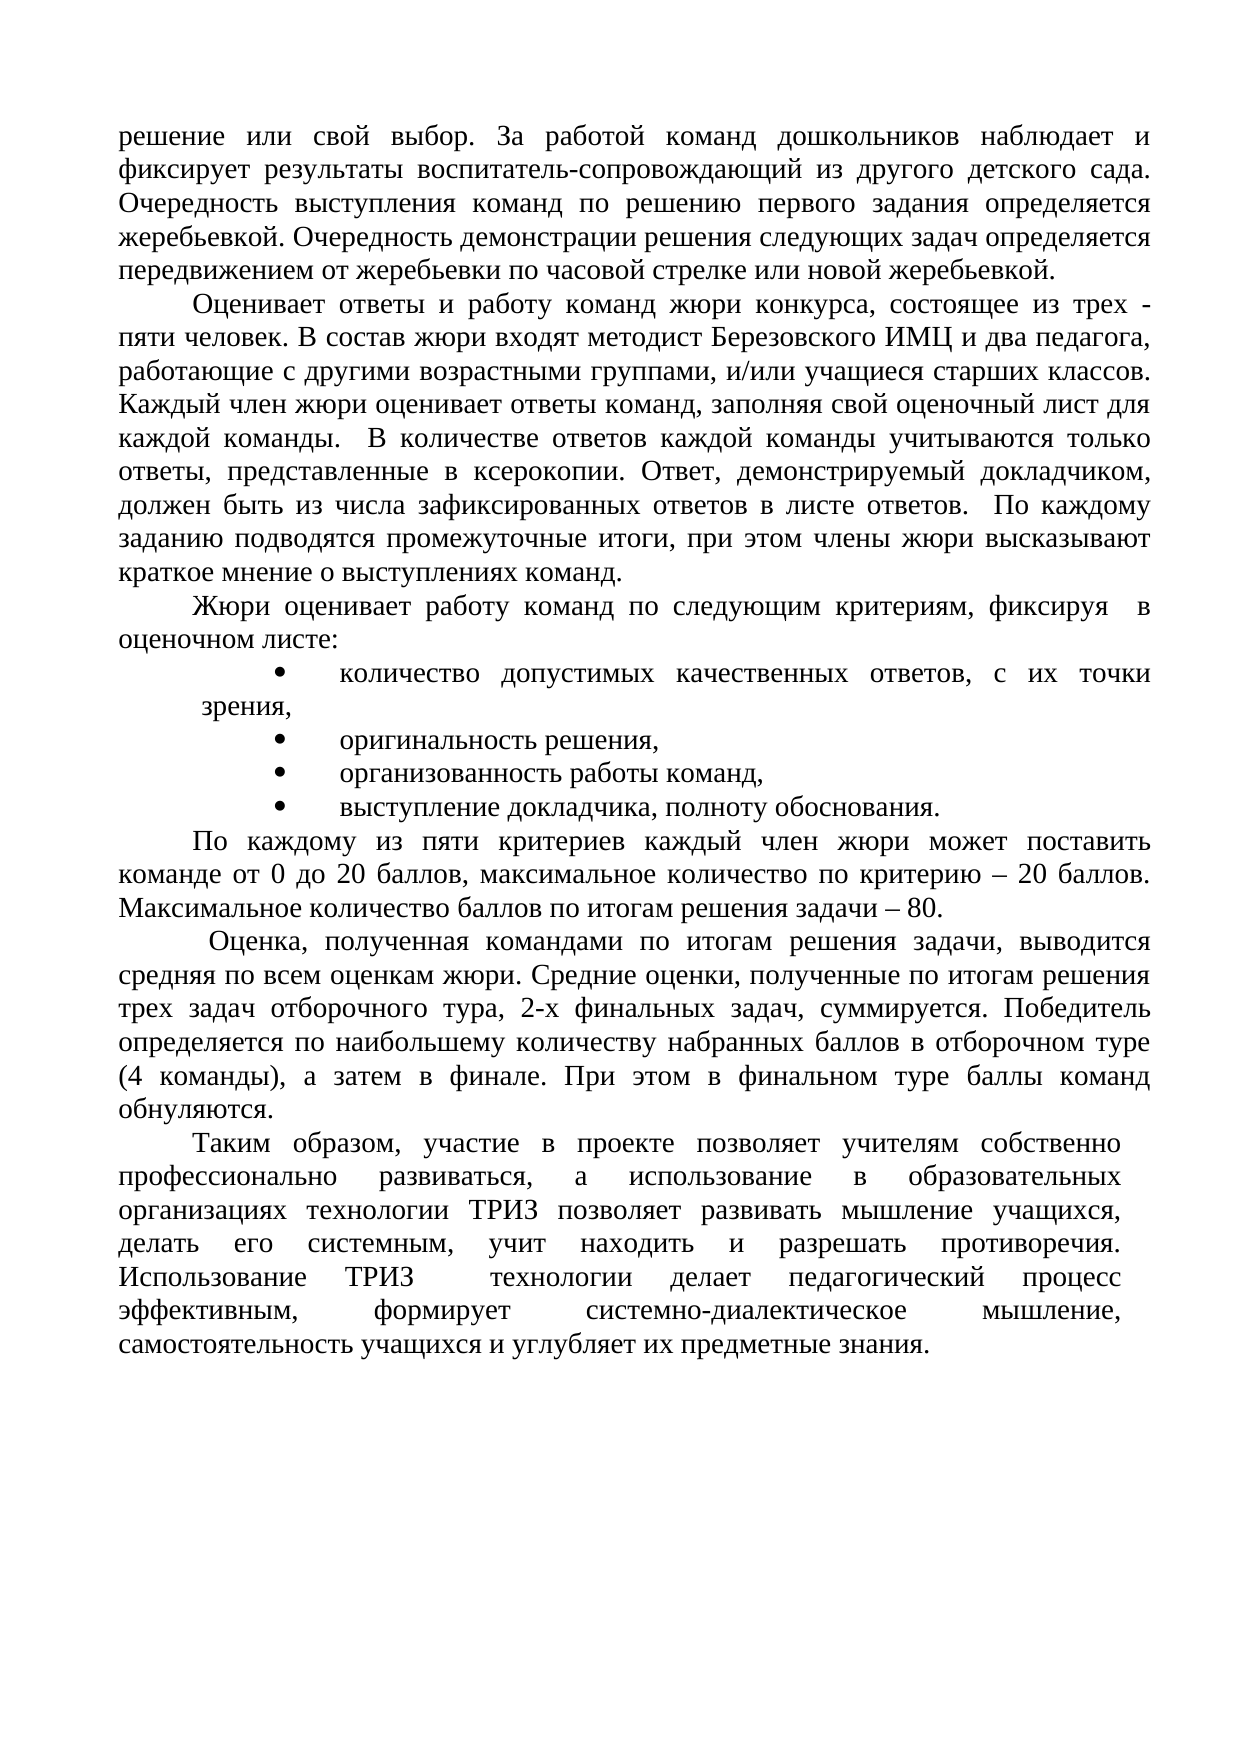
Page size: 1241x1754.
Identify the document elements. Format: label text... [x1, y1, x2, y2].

text По каждому из пяти критериев каждый член жюри может поставить команде от 0 до 20 баллов, максимальное количество по критерию – 20 баллов. Максимальное количество баллов по итогам решения задачи – 80. [118, 823, 1152, 923]
list количество допустимых качественных ответов, с их точки зрения, [201, 655, 1152, 722]
list организованность работы команд, [201, 756, 1152, 789]
list оригинальность решения, [201, 722, 1152, 756]
text Жюри оценивает работу команд по следующим критериям, фиксируя в оценочном листе: [118, 588, 1152, 655]
text Таким образом, участие в проекте позволяет учителям собственно профессионально развиваться, а использование в образовательных организациях технологии ТРИЗ позволяет развивать мышление учащихся, делать его системным, учит находить и разрешать противоречия. Использование ТРИЗ технологии делает педагогический процесс эффективным, формирует системно-диалектическое мышление, самостоятельность учащихся и углубляет их предметные знания. [118, 1125, 1122, 1359]
list выступление докладчика, полноту обоснования. [201, 789, 1152, 823]
text Оценивает ответы и работу команд жюри конкурса, состоящее из трех - пяти человек. В состав жюри входят методист Березовского ИМЦ и два педагога, работающие с другими возрастными группами, и/или учащиеся старших классов. Каждый член жюри оценивает ответы команд, заполняя свой оценочный лист для каждой команды. В количестве ответов каждой команды учитываются только ответы, представленные в ксерокопии. Ответ, демонстрируемый докладчиком, должен быть из числа зафиксированных ответов в листе ответов. По каждому заданию подводятся промежуточные итоги, при этом члены жюри высказывают краткое мнение о выступлениях команд. [118, 286, 1152, 588]
text Оценка, полученная командами по итогам решения задачи, выводится средняя по всем оценкам жюри. Средние оценки, полученные по итогам решения трех задач отборочного тура, 2-х финальных задач, суммируется. Победитель определяется по наибольшему количеству набранных баллов в отборочном туре (4 команды), а затем в финале. При этом в финальном туре баллы команд обнуляются. [118, 923, 1152, 1125]
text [118, 118, 1152, 286]
